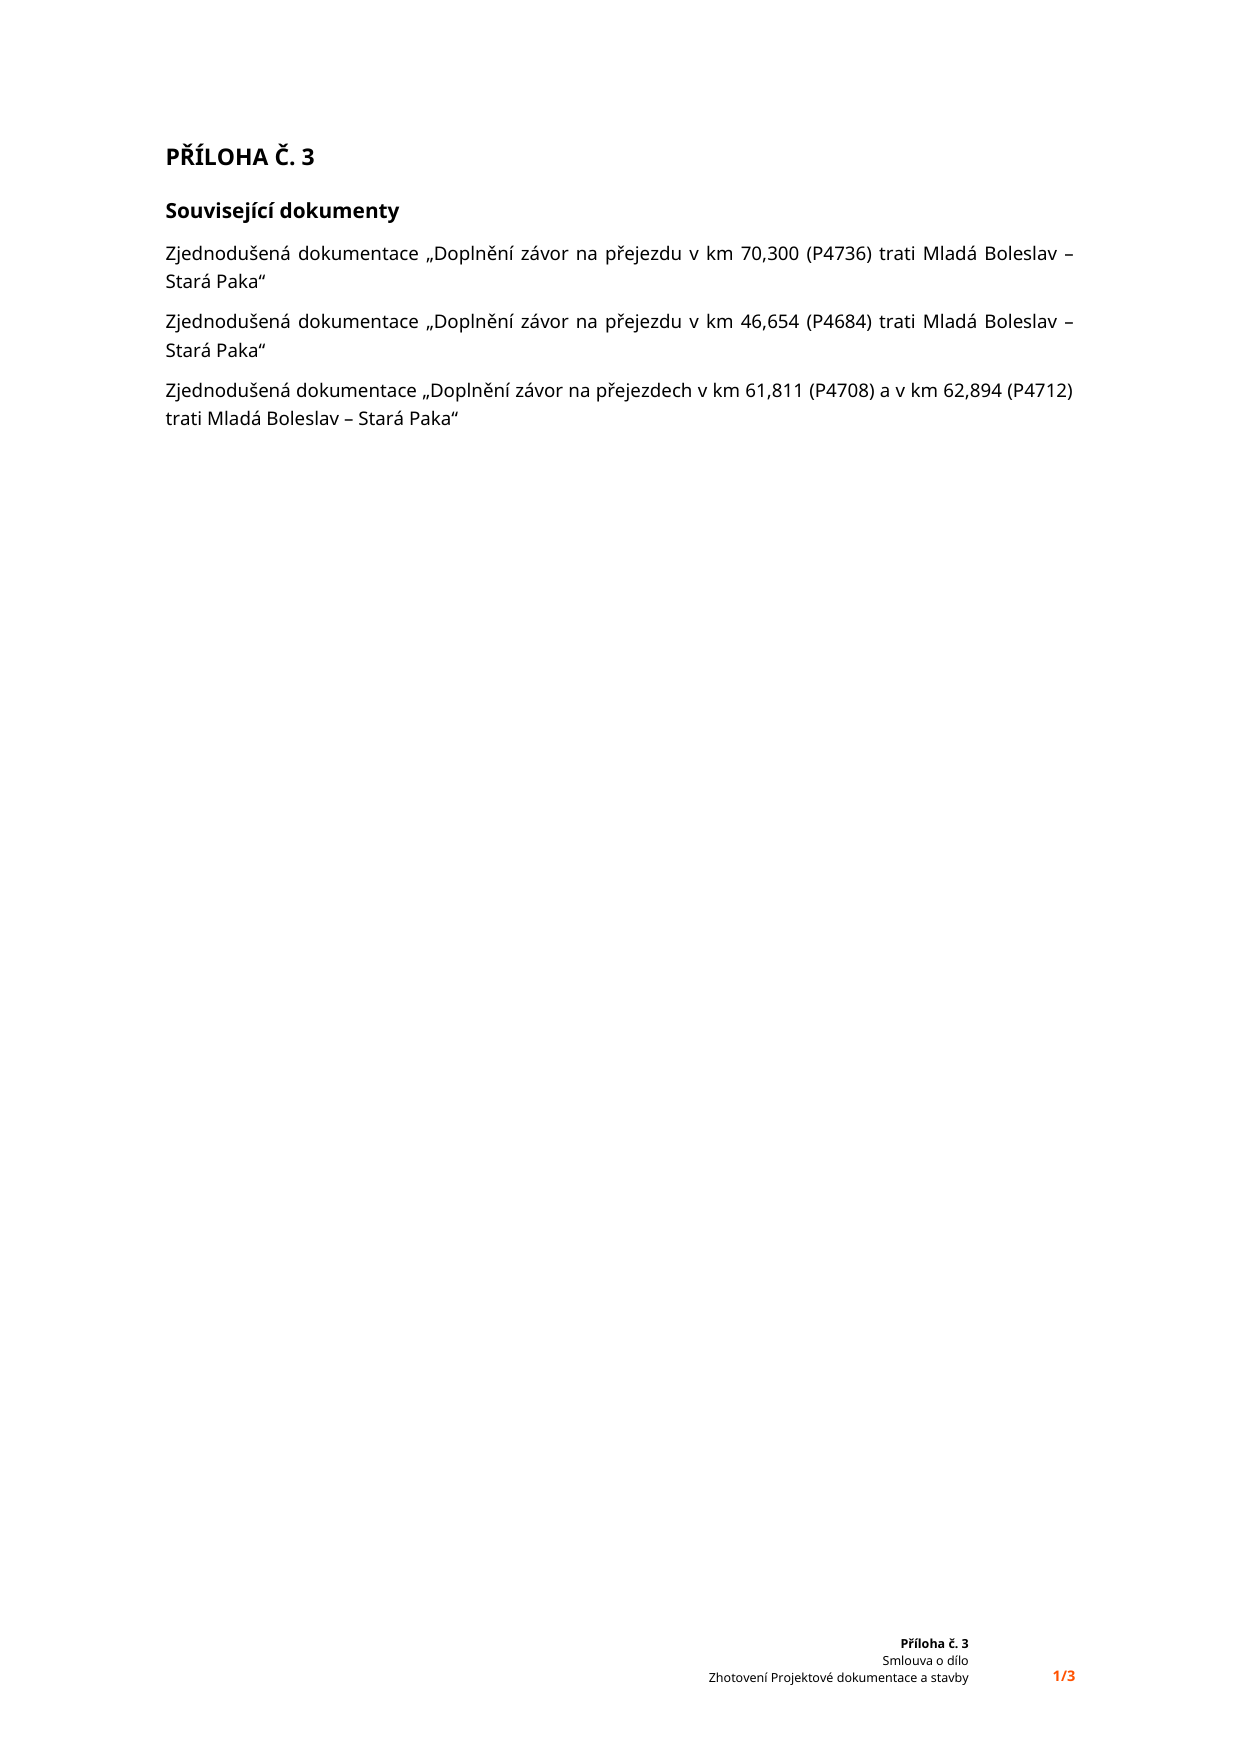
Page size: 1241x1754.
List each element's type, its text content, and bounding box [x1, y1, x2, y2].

text Příloha č. 3 [165, 141, 1075, 173]
text Zjednodušená dokumentace „Doplnění závor na přejezdech v km 61,811 (P4708) a v km 62,894 (P4712) trati Mladá Boleslav – Stará Paka“ [165, 377, 1075, 431]
text Zjednodušená dokumentace „Doplnění závor na přejezdu v km 46,654 (P4684) trati Mladá Boleslav – Stará Paka“ [165, 309, 1075, 362]
text Zjednodušená dokumentace „Doplnění závor na přejezdu v km 70,300 (P4736) trati Mladá Boleslav – Stará Paka“ [165, 240, 1075, 294]
text Související dokumenty [165, 197, 1075, 225]
